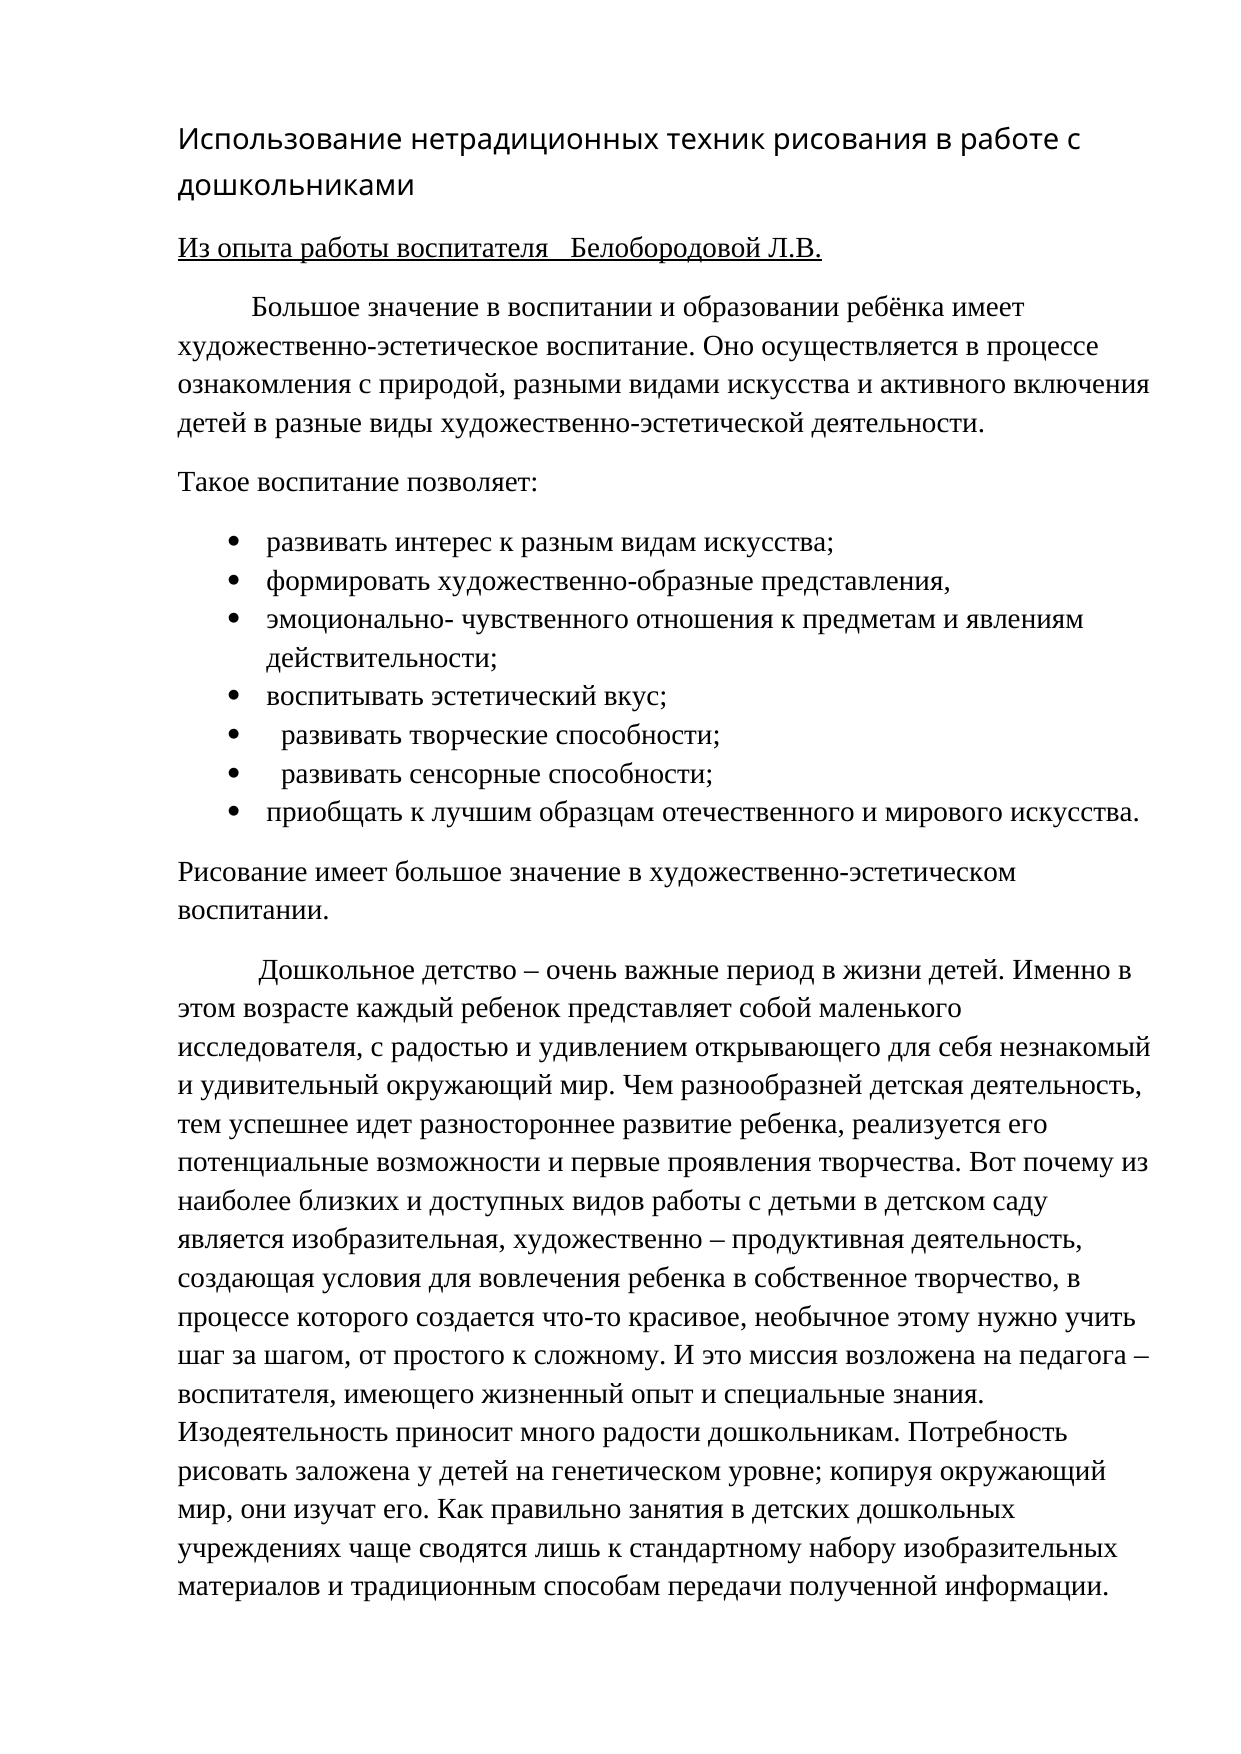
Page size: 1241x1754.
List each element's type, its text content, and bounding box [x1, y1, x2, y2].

list развивать творческие способности; [229, 717, 1152, 751]
list эмоционально- чувственного отношения к предметам и явлениям действительности; [229, 601, 1152, 673]
text Из опыта работы воспитателя Белобородовой Л.В. [177, 230, 1152, 264]
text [177, 952, 1152, 1602]
text Использование нетрадиционных техник рисования в работе с дошкольниками [177, 118, 1152, 203]
list развивать интерес к разным видам искусства; [229, 524, 1152, 558]
text Рисование имеет большое значение в художественно-эстетическом воспитании. [177, 854, 1152, 926]
text Такое воспитание позволяет: [177, 464, 1152, 498]
list формировать художественно-образные представления, [229, 563, 1152, 596]
list приобщать к лучшим образцам отечественного и мирового искусства. [229, 794, 1152, 828]
list воспитывать эстетический вкус; [229, 678, 1152, 712]
text Большое значение в воспитании и образовании ребёнка имеет художественно-эстетическое воспитание. Оно осуществляется в процессе ознакомления с природой, разными видами искусства и активного включения детей в разные виды художественно-эстетической деятельности. [177, 289, 1152, 439]
list развивать сенсорные способности; [229, 756, 1152, 789]
